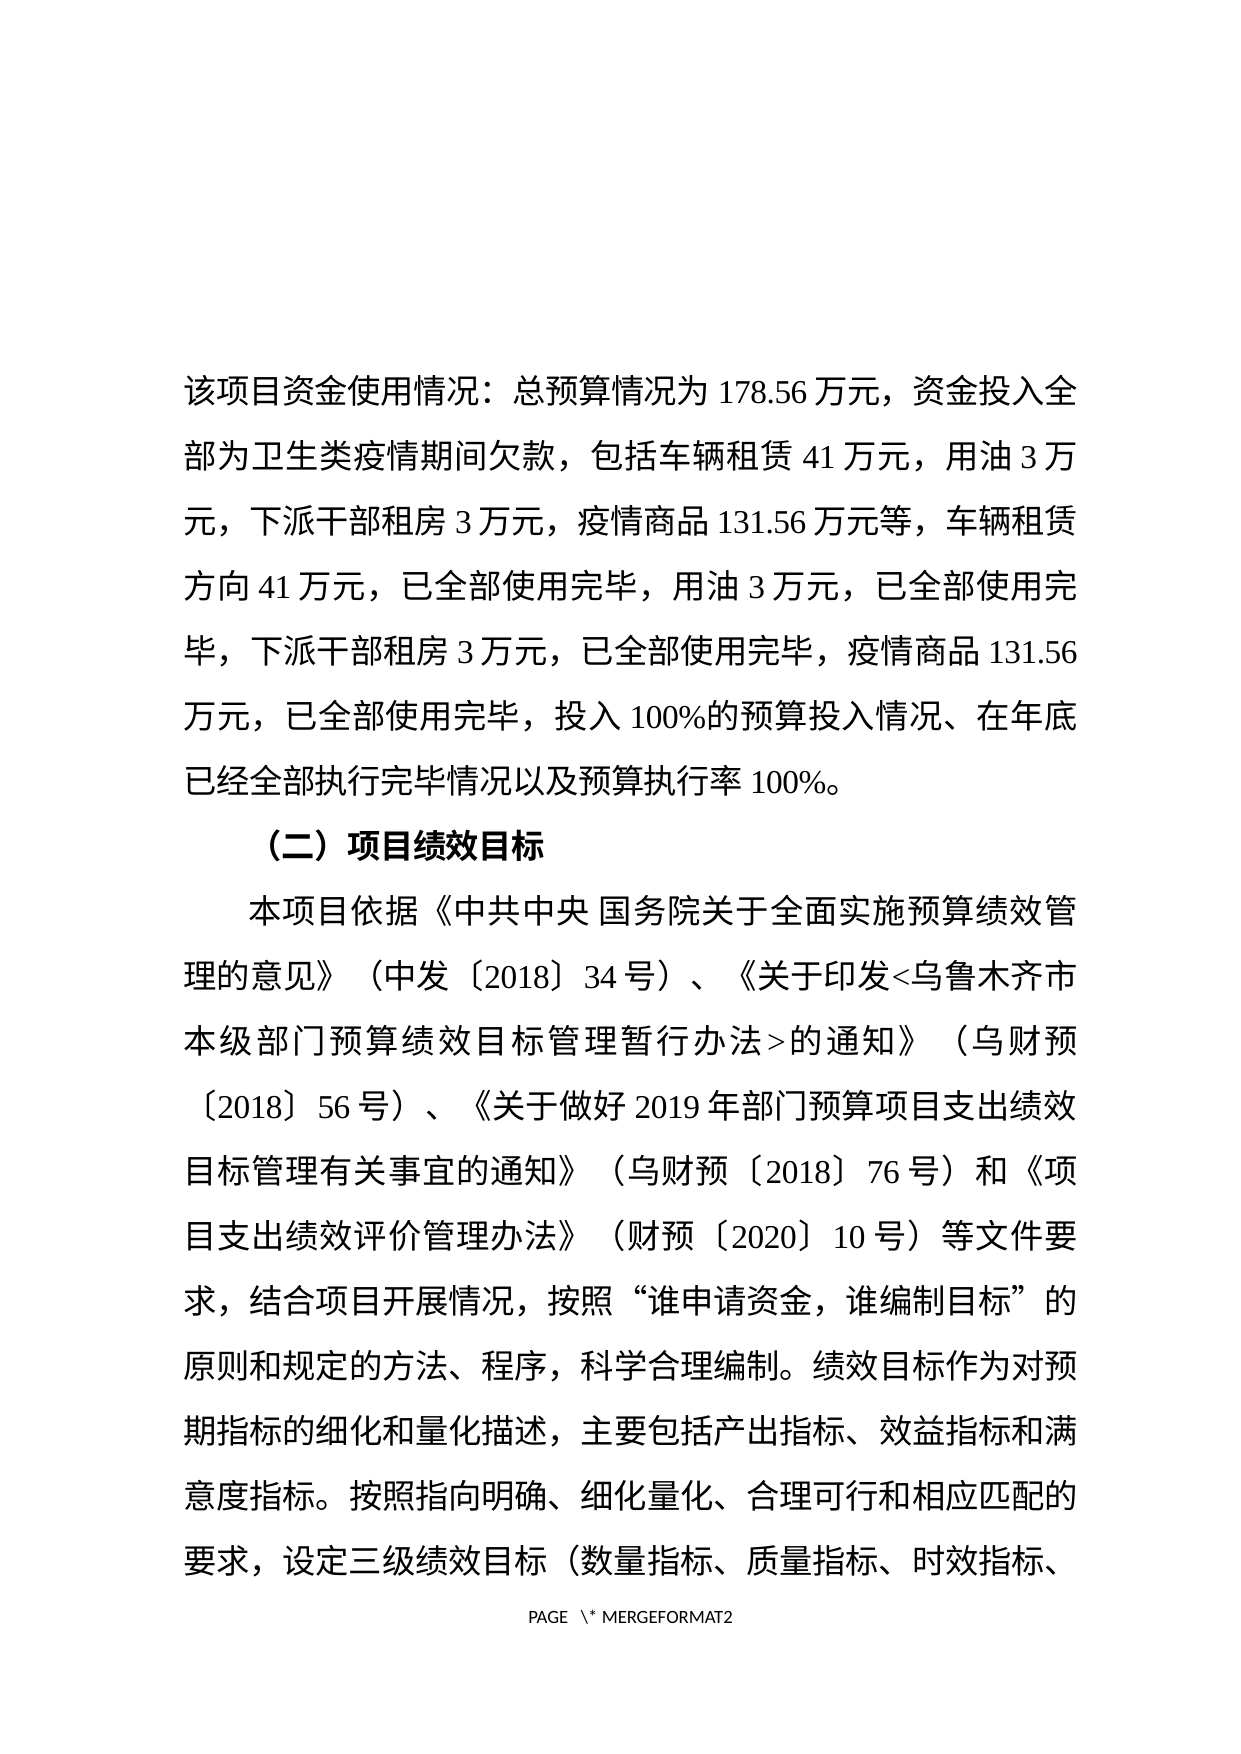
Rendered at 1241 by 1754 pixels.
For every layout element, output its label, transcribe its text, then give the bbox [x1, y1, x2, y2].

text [183, 162, 1078, 812]
text （二）项目绩效目标 [183, 812, 1078, 877]
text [183, 877, 1078, 1592]
